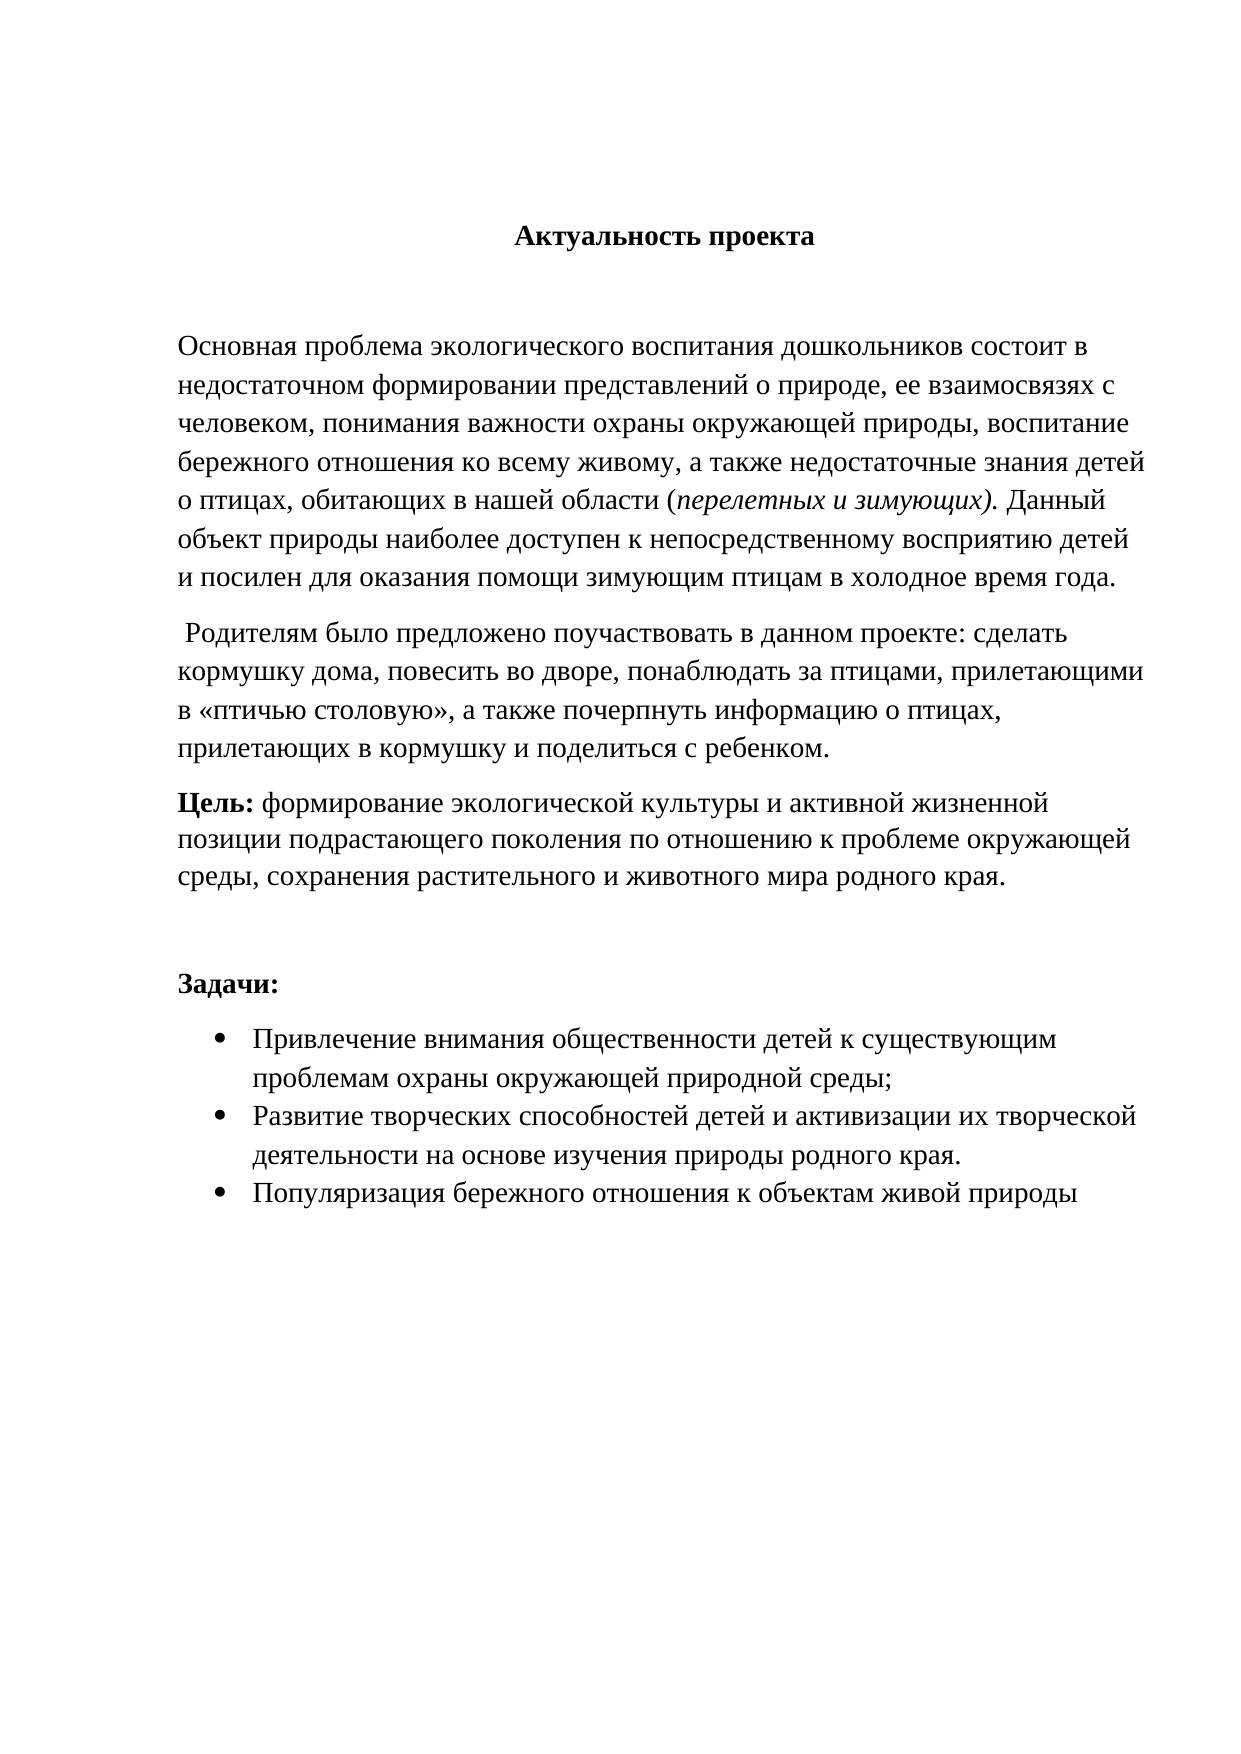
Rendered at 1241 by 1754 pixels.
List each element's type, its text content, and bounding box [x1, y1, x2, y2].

text Основная проблема экологического воспитания дошкольников состоит в недостаточном формировании представлений о природе, ее взаимосвязях с человеком, понимания важности охраны окружающей природы, воспитание бережного отношения ко всему живому, а также недостаточные знания детей о птицах, обитающих в нашей области (перелетных и зимующих). Данный объект природы наиболее доступен к непосредственному восприятию детей и посилен для оказания помощи зимующим птицам в холодное время года. [177, 328, 1152, 593]
list Привлечение внимания общественности детей к существующим проблемам охраны окружающей природной среды; [215, 1021, 1152, 1093]
list Развитие творческих способностей детей и активизации их творческой деятельности на основе изучения природы родного края. [215, 1098, 1152, 1170]
list Популяризация бережного отношения к объектам живой природы [215, 1175, 1152, 1209]
text Актуальность проекта [177, 218, 1152, 251]
text Задачи: [177, 966, 1152, 999]
text Цель: формирование экологической культуры и активной жизненной позиции подрастающего поколения по отношению к проблеме окружающей среды, сохранения растительного и животного мира родного края. [177, 786, 1152, 891]
text Родителям было предложено поучаствовать в данном проекте: сделать кормушку дома, повесить во дворе, понаблюдать за птицами, прилетающими в «птичью столовую», а также почерпнуть информацию о птицах, прилетающих в кормушку и поделиться с ребенком. [177, 615, 1152, 764]
